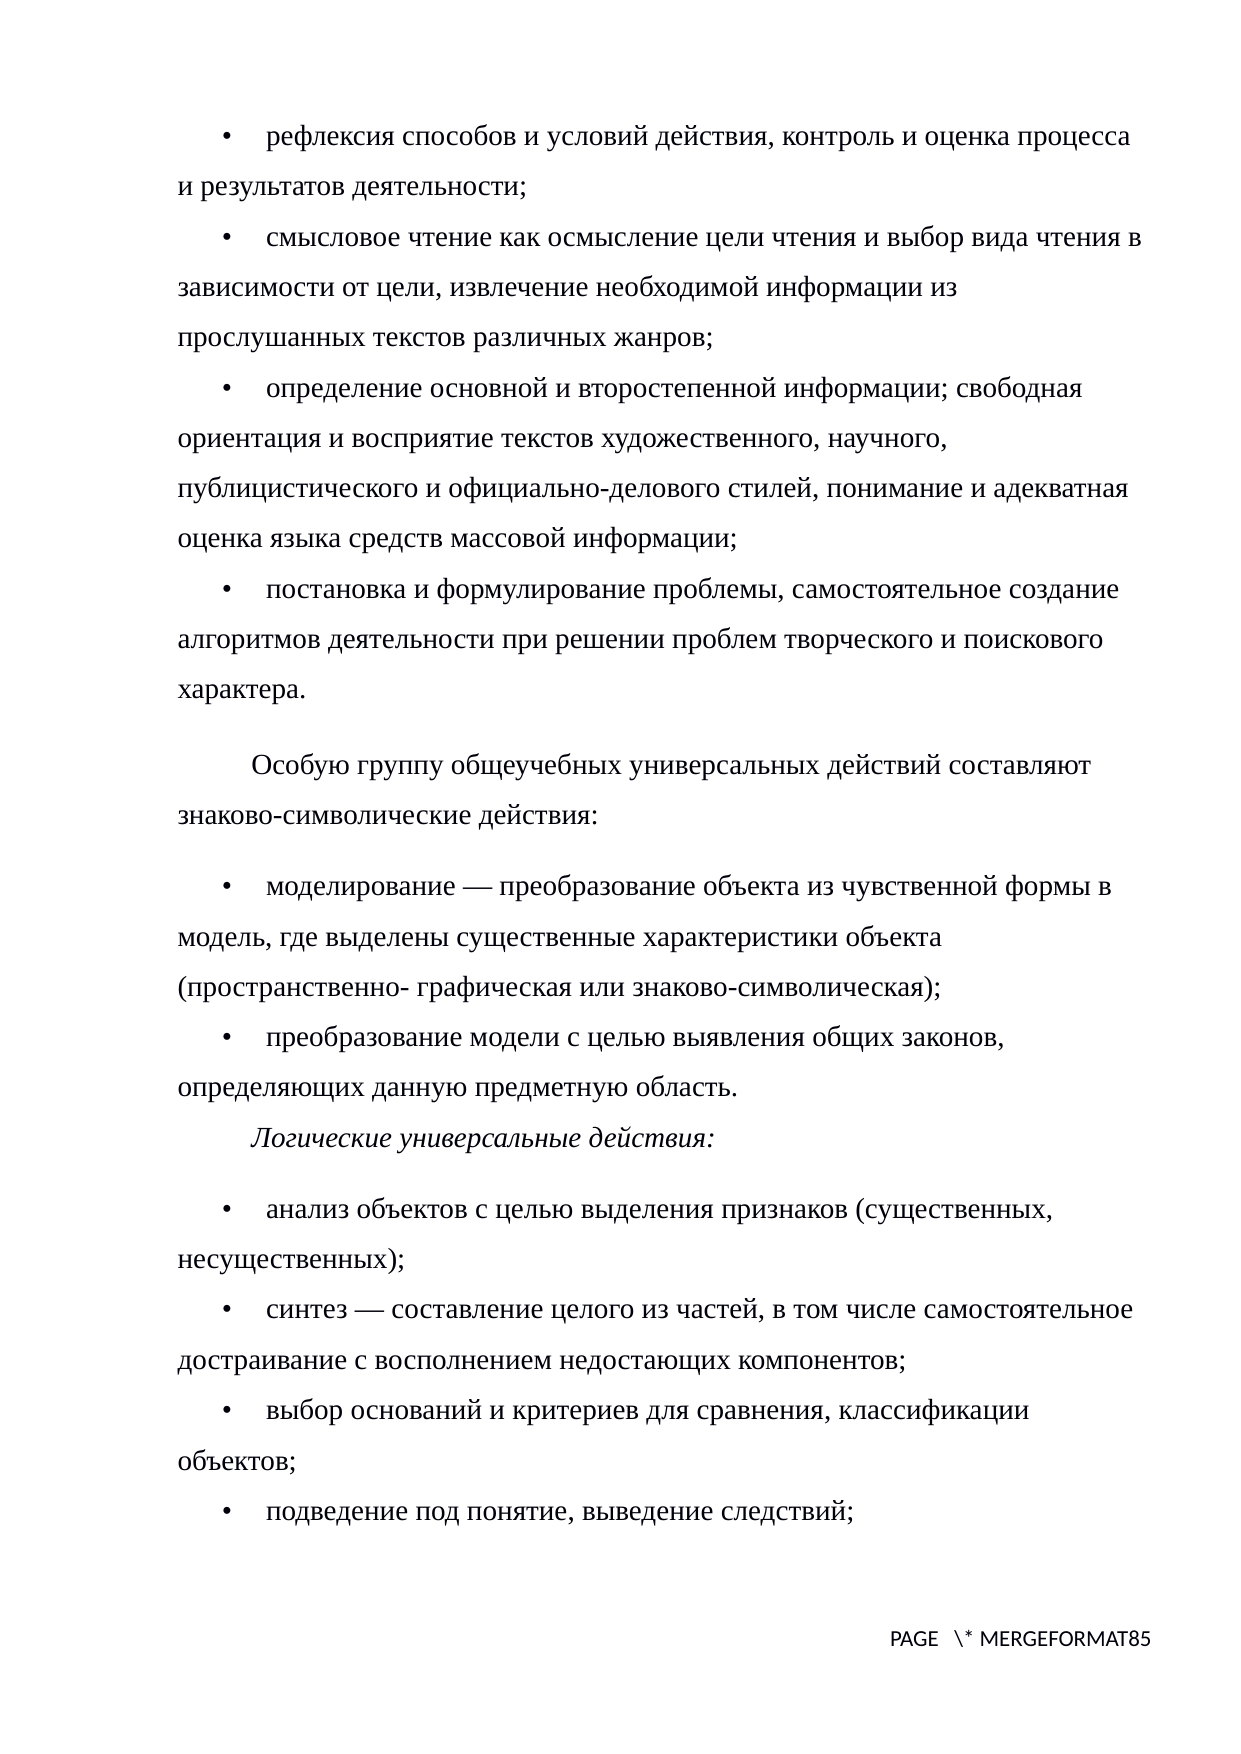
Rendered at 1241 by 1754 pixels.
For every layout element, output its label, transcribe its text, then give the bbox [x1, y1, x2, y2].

list рефлексия способов и условий действия, контроль и оценка процесса и результатов деятельности; [177, 118, 1149, 202]
list анализ объектов с целью выделения признаков (существенных, несущественных); [177, 1191, 1149, 1275]
list моделирование — преобразование объекта из чувственной формы в модель, где выделены существенные характеристики объекта (пространственно- графическая или знаково-символическая); [177, 868, 1152, 1002]
text Особую группу общеучебных универсальных действий составляют знаково-символические действия: [177, 747, 1152, 831]
list выбор оснований и критериев для сравнения, классификации объектов; [177, 1392, 1149, 1476]
list синтез — составление целого из частей, в том числе самостоятельное достраивание с восполнением недостающих компонентов; [177, 1292, 1149, 1376]
list смысловое чтение как осмысление цели чтения и выбор вида чтения в зависимости от цели, извлечение необходимой информации из прослушанных текстов различных жанров; [177, 219, 1149, 353]
list подведение под понятие, выведение следствий; [177, 1493, 1152, 1526]
list постановка и формулирование проблемы, самостоятельное создание алгоритмов деятельности при решении проблем творческого и поискового характера. [177, 571, 1149, 705]
list преобразование модели с целью выявления общих законов, определяющих данную предметную область. [177, 1019, 1149, 1103]
text Логические универсальные действия: [177, 1120, 1152, 1153]
list определение основной и второстепенной информации; свободная ориентация и восприятие текстов художественного, научного, публицистического и официально-делового стилей, понимание и адекватная оценка языка средств массовой информации; [177, 370, 1149, 554]
